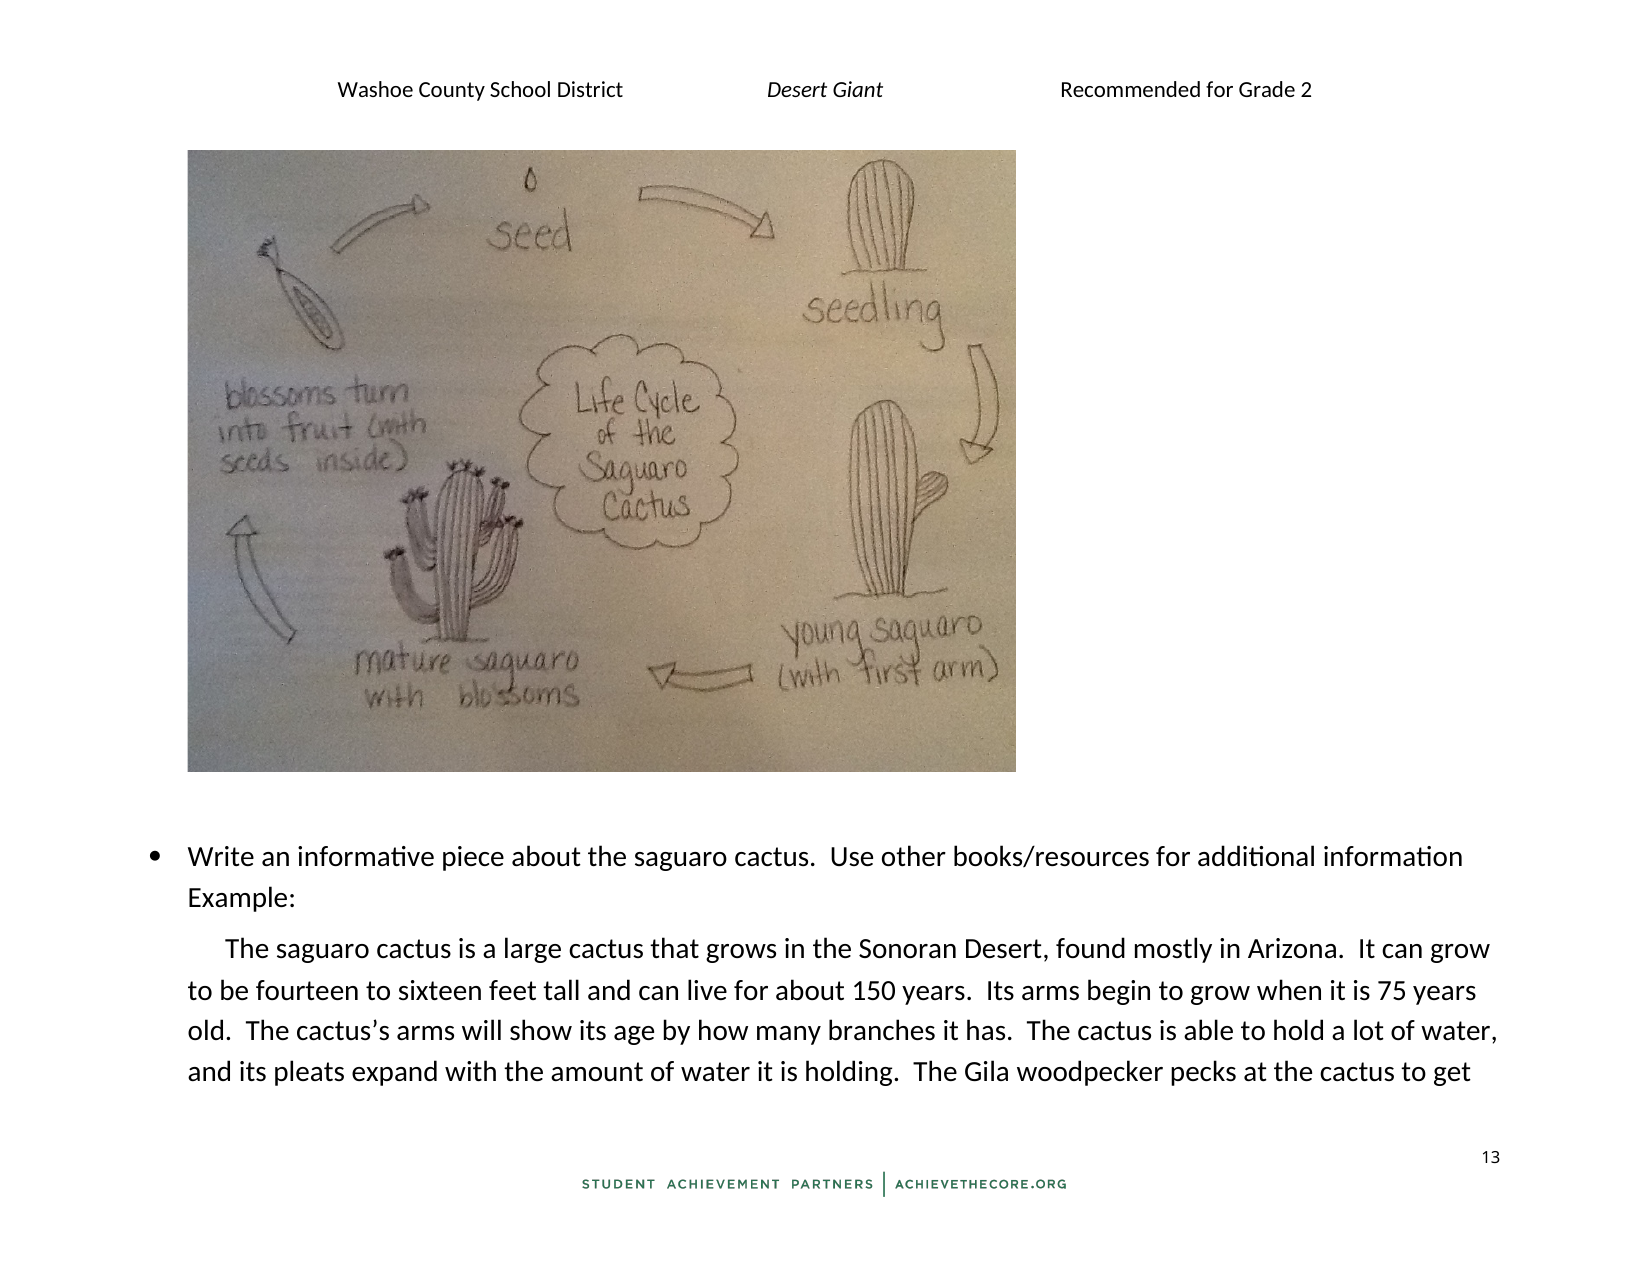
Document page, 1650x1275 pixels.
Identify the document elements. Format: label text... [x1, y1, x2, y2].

picture [571, 1168, 1079, 1200]
list Write an informative piece about the saguaro cactus. Use other books/resources for additional information Example: [150, 838, 1500, 915]
picture [187, 150, 1016, 772]
